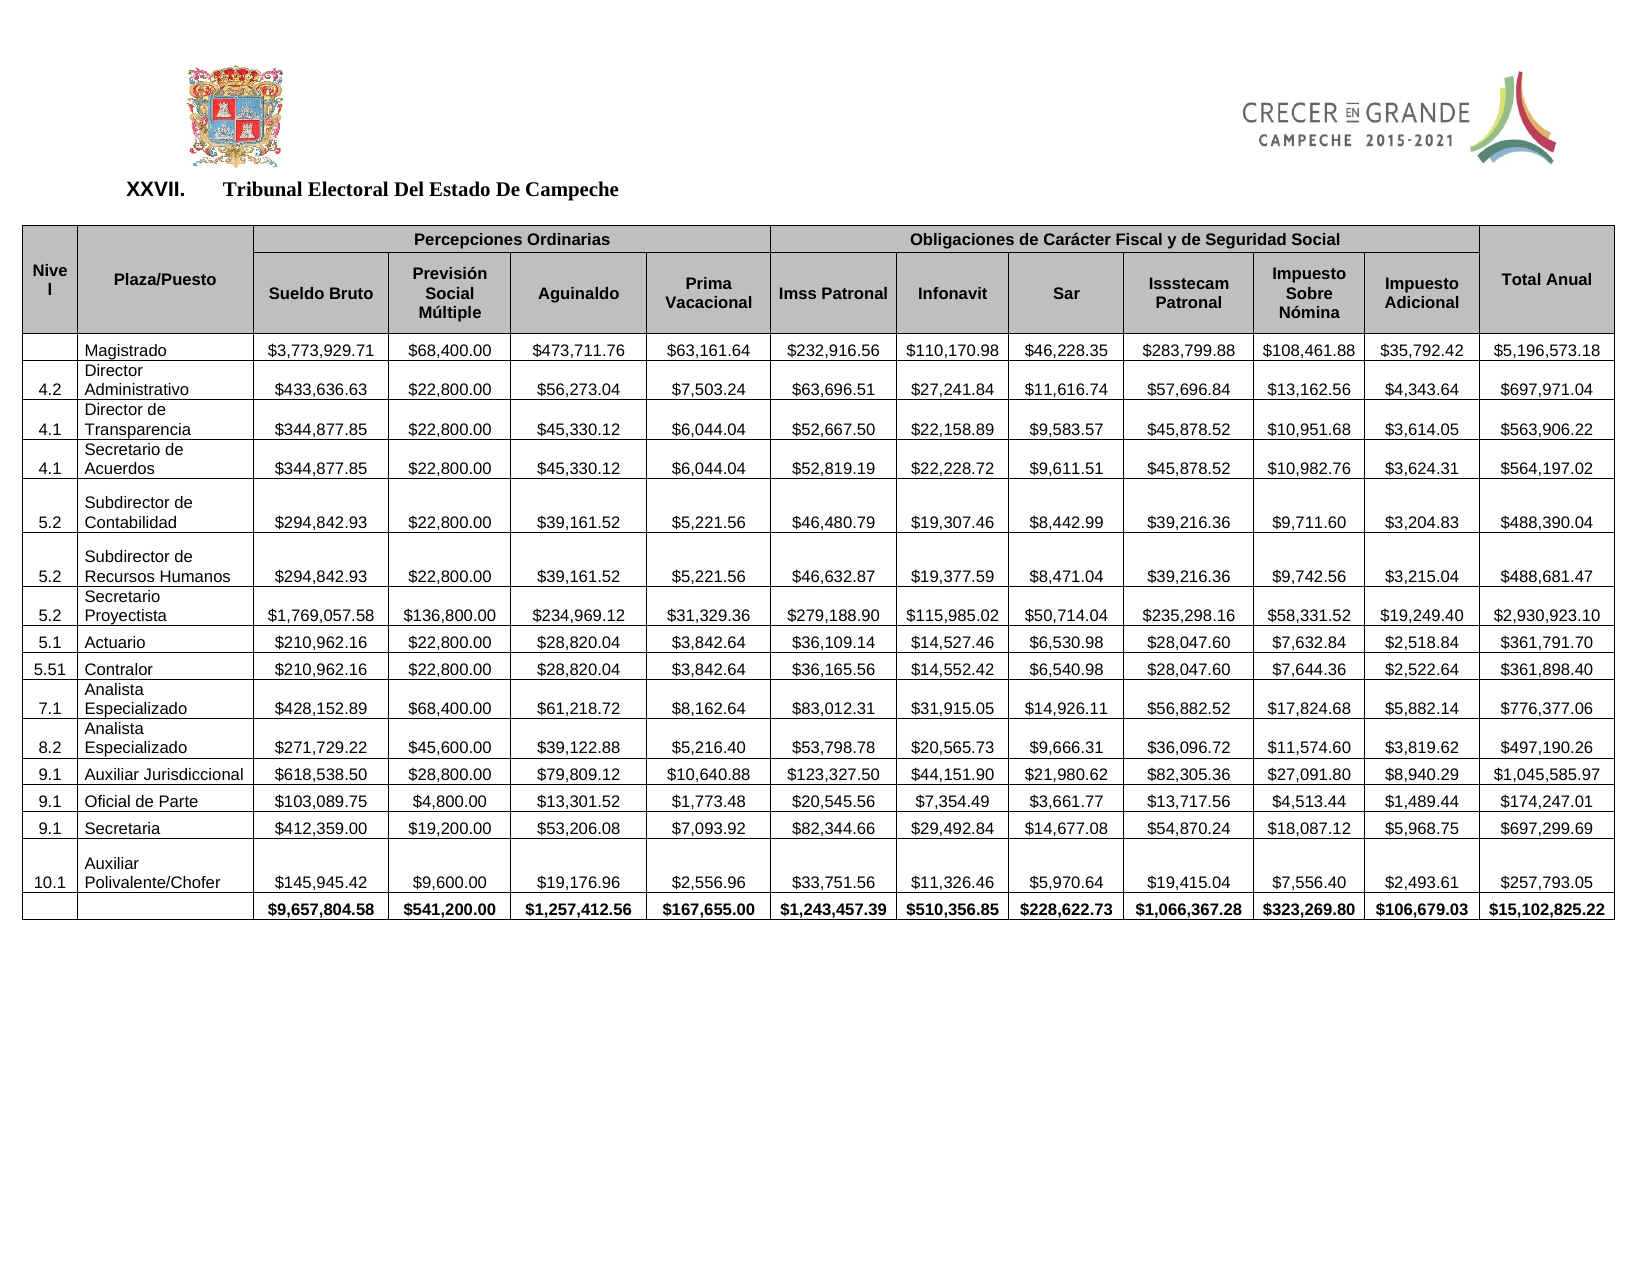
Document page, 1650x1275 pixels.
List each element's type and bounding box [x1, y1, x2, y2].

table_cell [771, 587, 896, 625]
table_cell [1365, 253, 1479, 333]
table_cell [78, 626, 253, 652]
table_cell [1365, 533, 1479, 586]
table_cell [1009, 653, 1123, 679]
picture [1237, 65, 1561, 168]
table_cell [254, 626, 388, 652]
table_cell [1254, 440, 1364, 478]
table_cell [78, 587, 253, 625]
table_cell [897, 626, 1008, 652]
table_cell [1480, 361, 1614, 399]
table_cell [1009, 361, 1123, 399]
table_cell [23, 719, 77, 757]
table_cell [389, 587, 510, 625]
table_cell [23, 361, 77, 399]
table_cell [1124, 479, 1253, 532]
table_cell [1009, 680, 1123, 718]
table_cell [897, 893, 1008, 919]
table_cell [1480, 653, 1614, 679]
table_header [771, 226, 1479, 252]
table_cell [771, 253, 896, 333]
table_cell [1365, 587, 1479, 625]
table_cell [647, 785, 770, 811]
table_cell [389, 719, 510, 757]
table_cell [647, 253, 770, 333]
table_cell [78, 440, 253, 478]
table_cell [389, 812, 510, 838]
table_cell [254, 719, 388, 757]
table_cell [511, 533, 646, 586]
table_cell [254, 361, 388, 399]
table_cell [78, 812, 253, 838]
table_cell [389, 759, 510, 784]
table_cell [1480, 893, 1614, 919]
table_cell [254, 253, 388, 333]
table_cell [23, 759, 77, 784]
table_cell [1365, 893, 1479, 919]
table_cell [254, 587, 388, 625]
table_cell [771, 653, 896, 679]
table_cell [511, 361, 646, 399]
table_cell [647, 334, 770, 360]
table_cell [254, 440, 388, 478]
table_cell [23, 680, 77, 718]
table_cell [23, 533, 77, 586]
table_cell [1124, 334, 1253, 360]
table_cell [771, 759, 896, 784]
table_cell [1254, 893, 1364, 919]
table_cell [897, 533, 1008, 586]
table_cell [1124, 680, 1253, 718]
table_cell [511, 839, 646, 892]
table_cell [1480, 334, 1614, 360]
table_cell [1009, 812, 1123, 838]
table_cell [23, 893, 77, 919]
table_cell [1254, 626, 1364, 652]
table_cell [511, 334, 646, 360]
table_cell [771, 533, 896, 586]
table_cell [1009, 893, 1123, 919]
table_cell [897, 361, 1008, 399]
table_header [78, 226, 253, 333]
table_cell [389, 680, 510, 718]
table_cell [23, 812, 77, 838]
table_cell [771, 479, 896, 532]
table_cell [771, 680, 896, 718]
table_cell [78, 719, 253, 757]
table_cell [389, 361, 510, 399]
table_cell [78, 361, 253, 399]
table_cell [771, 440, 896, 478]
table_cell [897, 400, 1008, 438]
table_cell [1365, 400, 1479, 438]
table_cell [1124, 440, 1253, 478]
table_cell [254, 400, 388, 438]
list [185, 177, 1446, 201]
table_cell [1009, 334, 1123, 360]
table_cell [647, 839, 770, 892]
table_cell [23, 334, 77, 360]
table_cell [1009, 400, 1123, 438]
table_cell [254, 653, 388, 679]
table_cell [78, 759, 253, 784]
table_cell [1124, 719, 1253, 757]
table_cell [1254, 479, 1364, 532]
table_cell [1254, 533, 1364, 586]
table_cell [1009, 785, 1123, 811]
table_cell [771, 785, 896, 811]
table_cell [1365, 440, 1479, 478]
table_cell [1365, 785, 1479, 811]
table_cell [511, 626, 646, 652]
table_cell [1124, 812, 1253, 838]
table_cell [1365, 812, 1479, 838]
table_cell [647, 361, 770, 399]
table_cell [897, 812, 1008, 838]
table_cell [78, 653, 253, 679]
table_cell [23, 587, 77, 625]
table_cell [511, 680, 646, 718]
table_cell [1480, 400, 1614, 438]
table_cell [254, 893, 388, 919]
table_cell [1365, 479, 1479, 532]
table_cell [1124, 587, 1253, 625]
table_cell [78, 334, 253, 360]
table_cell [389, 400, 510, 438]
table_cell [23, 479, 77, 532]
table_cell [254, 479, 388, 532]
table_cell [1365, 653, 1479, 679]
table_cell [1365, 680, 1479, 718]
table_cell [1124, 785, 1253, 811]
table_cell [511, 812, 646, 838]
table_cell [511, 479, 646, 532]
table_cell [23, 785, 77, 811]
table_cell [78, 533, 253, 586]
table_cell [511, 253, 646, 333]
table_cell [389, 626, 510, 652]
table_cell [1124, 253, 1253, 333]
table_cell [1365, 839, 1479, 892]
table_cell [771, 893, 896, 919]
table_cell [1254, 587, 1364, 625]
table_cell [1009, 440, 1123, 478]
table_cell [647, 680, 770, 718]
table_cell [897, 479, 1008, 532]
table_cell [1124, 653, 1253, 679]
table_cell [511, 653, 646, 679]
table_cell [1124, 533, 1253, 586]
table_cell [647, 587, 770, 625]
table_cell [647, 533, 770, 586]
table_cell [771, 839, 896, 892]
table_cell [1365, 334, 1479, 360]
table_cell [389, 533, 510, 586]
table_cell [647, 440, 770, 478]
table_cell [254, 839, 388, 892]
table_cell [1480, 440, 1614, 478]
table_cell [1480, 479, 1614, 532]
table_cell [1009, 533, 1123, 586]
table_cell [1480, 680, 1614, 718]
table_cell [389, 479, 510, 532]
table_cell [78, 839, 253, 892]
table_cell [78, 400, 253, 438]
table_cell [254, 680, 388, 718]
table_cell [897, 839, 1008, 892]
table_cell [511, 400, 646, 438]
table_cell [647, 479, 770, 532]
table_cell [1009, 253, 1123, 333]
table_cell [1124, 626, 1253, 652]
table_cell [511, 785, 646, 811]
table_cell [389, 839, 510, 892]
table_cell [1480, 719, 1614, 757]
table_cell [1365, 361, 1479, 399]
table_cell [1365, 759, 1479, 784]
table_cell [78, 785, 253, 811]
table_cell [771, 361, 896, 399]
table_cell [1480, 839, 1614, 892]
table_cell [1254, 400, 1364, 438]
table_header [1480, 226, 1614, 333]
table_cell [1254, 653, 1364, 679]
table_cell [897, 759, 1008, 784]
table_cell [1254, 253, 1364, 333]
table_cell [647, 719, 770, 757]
picture [186, 65, 284, 168]
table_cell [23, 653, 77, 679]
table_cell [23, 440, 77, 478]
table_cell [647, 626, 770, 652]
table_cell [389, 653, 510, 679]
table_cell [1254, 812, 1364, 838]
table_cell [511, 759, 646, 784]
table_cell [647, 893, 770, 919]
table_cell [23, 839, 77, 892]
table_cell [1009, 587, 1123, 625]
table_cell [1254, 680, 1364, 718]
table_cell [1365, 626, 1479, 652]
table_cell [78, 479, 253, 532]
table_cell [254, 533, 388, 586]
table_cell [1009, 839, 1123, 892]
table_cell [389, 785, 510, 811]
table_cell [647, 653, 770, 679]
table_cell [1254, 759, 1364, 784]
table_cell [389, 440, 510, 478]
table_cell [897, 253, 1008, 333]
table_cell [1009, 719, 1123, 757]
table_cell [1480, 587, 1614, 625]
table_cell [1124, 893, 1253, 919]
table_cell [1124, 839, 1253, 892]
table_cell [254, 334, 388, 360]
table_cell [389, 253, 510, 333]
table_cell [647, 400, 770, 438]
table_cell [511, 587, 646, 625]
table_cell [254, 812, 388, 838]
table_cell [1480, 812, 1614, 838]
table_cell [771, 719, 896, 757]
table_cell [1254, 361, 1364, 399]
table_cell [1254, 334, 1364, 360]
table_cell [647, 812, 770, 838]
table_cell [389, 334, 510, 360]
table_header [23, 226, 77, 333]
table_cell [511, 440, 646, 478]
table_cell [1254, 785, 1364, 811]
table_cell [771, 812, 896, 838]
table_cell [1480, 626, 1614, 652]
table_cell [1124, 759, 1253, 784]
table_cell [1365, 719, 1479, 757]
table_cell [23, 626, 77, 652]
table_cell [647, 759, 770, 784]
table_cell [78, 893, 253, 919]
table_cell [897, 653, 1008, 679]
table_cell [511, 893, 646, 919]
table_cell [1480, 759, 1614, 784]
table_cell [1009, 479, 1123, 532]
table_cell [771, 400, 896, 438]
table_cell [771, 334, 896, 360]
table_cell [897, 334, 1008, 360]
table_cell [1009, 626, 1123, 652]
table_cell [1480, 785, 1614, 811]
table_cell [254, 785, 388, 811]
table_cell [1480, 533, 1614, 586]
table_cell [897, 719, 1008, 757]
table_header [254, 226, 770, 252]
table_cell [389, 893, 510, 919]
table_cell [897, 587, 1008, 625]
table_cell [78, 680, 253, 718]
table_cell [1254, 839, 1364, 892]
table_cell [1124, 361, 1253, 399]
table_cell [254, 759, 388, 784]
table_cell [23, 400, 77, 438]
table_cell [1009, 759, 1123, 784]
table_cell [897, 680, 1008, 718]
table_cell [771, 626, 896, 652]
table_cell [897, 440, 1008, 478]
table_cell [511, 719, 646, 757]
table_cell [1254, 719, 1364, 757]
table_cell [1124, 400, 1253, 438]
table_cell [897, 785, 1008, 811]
